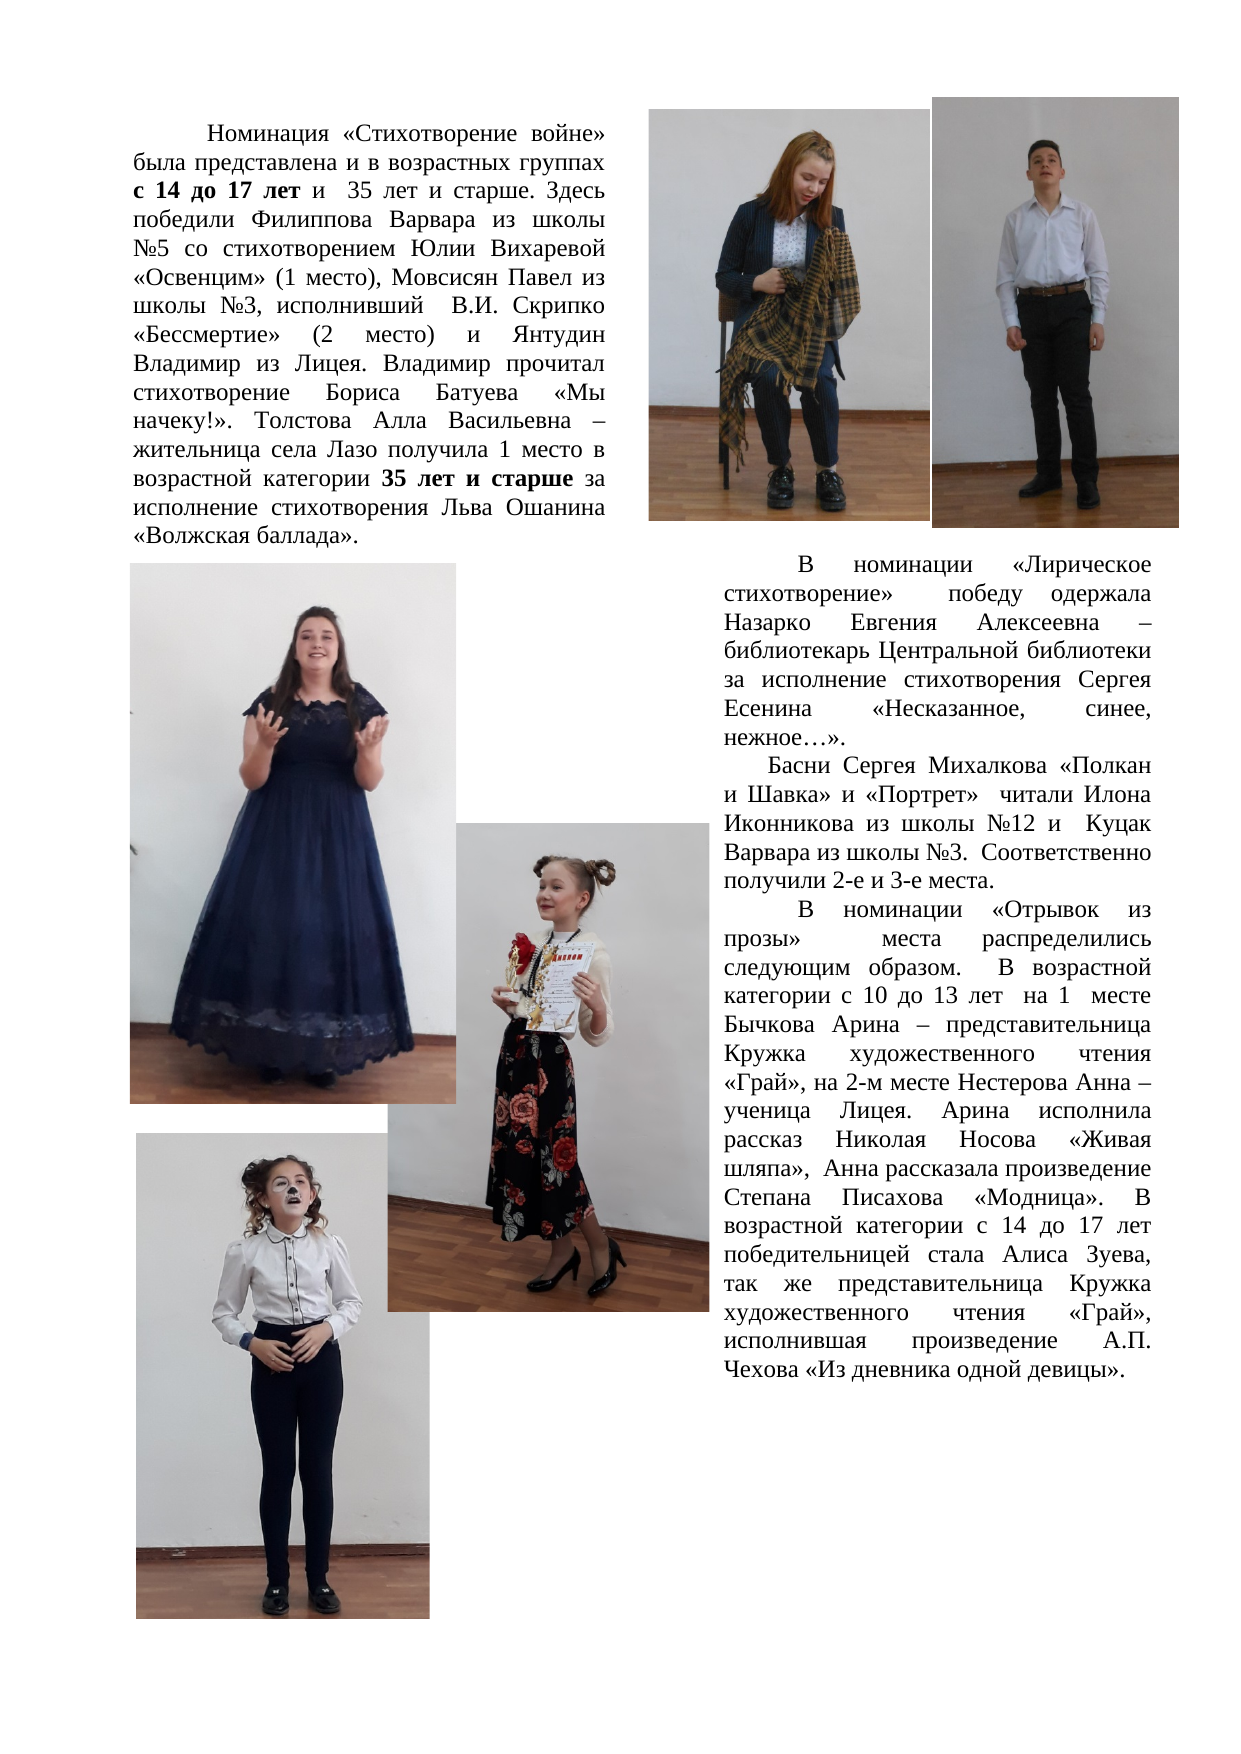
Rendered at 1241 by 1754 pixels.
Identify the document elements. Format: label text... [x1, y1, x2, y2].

text В номинации «Отрывок из прозы» места распределились следующим образом. В возрастной категории с 10 до 13 лет на 1 месте Бычкова Арина – представительница Кружка художественного чтения «Грай», на 2-м месте Нестерова Анна – ученица Лицея. Арина исполнила рассказ Николая Носова «Живая шляпа», Анна рассказала произведение Степана Писахова «Модница». В возрастной категории с 14 до 17 лет победительницей стала Алиса Зуева, так же представительница Кружка художественного чтения «Грай», исполнившая произведение А.П. Чехова «Из дневника одной девицы». [723, 894, 1152, 1383]
text Басни Сергея Михалкова «Полкан и Шавка» и «Портрет» читали Илона Иконникова из школы №12 и Куцак Варвара из школы №3. Соответственно получили 2-е и 3-е места. [723, 751, 1152, 894]
text В номинации «Лирическое стихотворение» победу одержала Назарко Евгения Алексеевна – библиотекарь Центральной библиотеки за исполнение стихотворения Сергея Есенина «Несказанное, синее, нежное…». [723, 549, 1152, 751]
picture [129, 563, 710, 1619]
picture [648, 109, 930, 521]
text Номинация «Стихотворение войне» была представлена и в возрастных группах с 14 до 17 лет и 35 лет и старше. Здесь победили Филиппова Варвара из школы №5 со стихотворением Юлии Вихаревой «Освенцим» (1 место), Мовсисян Павел из школы №3, исполнивший В.И. Скрипко «Бессмертие» (2 место) и Янтудин Владимир из Лицея. Владимир прочитал стихотворение Бориса Батуева «Мы начеку!». Толстова Алла Васильевна – жительница села Лазо получила 1 место в возрастной категории 35 лет и старше за исполнение стихотворения Льва Ошанина «Волжская баллада». [133, 118, 605, 549]
picture [932, 97, 1179, 528]
